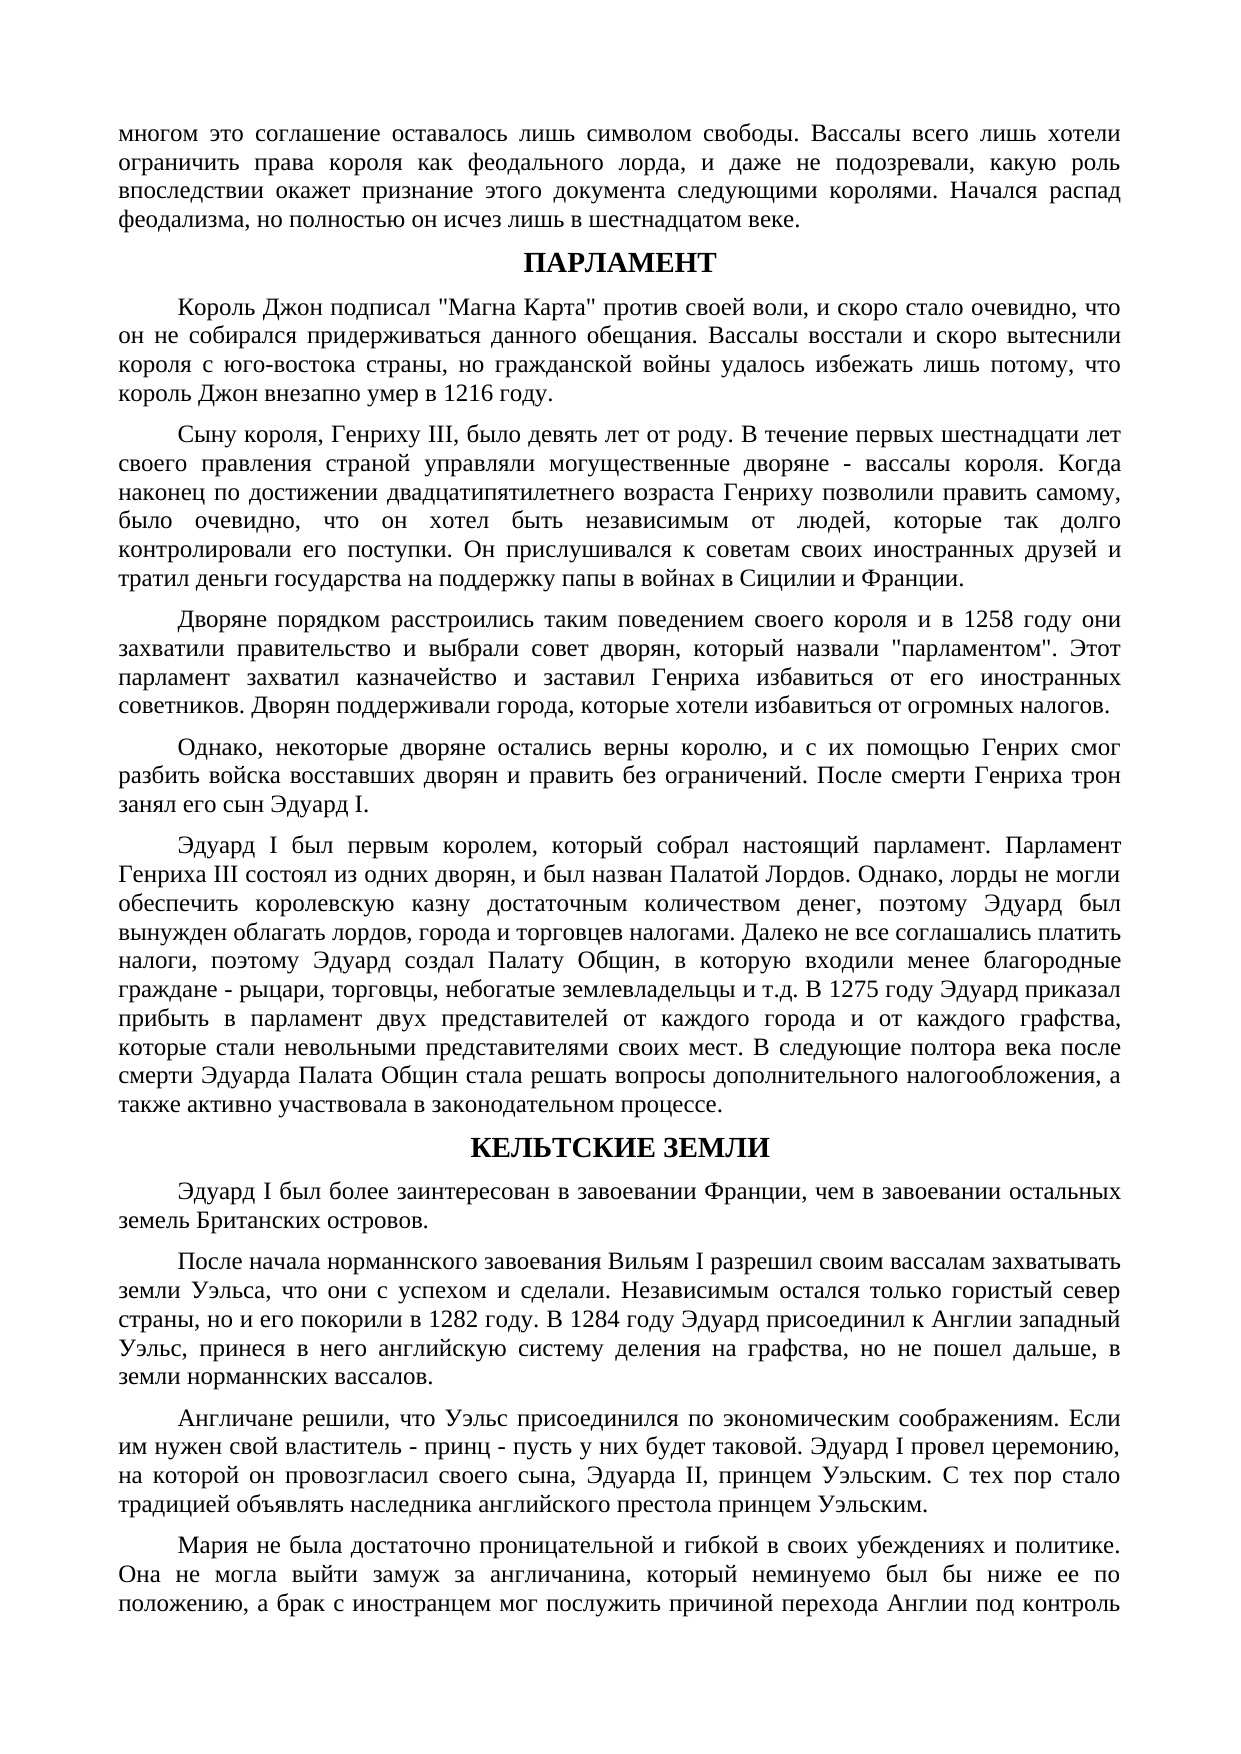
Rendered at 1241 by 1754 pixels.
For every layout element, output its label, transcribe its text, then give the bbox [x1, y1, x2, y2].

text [118, 1530, 1122, 1616]
text Эдуард I был более заинтересован в завоевании Франции, чем в завоевании остальных земель Британских островов. [118, 1176, 1122, 1234]
text Дворяне порядком расстроились таким поведением своего короля и в 1258 году они захватили правительство и выбрали совет дворян, который назвали "парламентом". Этот парламент захватил казначейство и заставил Генриха избавиться от его иностранных советников. Дворян поддерживали города, которые хотели избавиться от огромных налогов. [118, 604, 1122, 719]
text Король Джон подписал "Магна Карта" против своей воли, и скоро стало очевидно, что он не собирался придерживаться данного обещания. Вассалы восстали и скоро вытеснили короля с юго-востока страны, но гражданской войны удалось избежать лишь потому, что король Джон внезапно умер в 1216 году. [118, 292, 1122, 407]
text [118, 118, 1122, 233]
text Эдуард I был первым королем, который собрал настоящий парламент. Парламент Генриха III состоял из одних дворян, и был назван Палатой Лордов. Однако, лорды не могли обеспечить королевскую казну достаточным количеством денег, поэтому Эдуард был вынужден облагать лордов, города и торговцев налогами. Далеко не все соглашались платить налоги, поэтому Эдуард создал Палату Общин, в которую входили менее благородные граждане - рыцари, торговцы, небогатые землевладельцы и т.д. В 1275 году Эдуард приказал прибыть в парламент двух представителей от каждого города и от каждого графства, которые стали невольными представителями своих мест. В следующие полтора века после смерти Эдуарда Палата Общин стала решать вопросы дополнительного налогообложения, а также активно участвовала в законодательном процессе. [118, 830, 1122, 1118]
text После начала норманнского завоевания Вильям I разрешил своим вассалам захватывать земли Уэльса, что они с успехом и сделали. Независимым остался только гористый север страны, но и его покорили в 1282 году. В 1284 году Эдуард присоединил к Англии западный Уэльс, принеся в него английскую систему деления на графства, но не пошел дальше, в земли норманнских вассалов. [118, 1246, 1122, 1390]
text КЕЛЬТСКИЕ ЗЕМЛИ [118, 1130, 1122, 1164]
text Однако, некоторые дворяне остались верны королю, и с их помощью Генрих смог разбить войска восставших дворян и править без ограничений. После смерти Генриха трон занял его сын Эдуард I. [118, 732, 1122, 818]
text ПАРЛАМЕНТ [118, 246, 1122, 279]
text Сыну короля, Генриху III, было девять лет от роду. В течение первых шестнадцати лет своего правления страной управляли могущественные дворяне - вассалы короля. Когда наконец по достижении двадцатипятилетнего возраста Генриху позволили править самому, было очевидно, что он хотел быть независимым от людей, которые так долго контролировали его поступки. Он прислушивался к советам своих иностранных друзей и тратил деньги государства на поддержку папы в войнах в Сицилии и Франции. [118, 419, 1122, 592]
text Англичане решили, что Уэльс присоединился по экономическим соображениям. Если им нужен свой властитель - принц - пусть у них будет таковой. Эдуард I провел церемонию, на которой он провозгласил своего сына, Эдуарда II, принцем Уэльским. С тех пор стало традицией объявлять наследника английского престола принцем Уэльским. [118, 1403, 1122, 1518]
